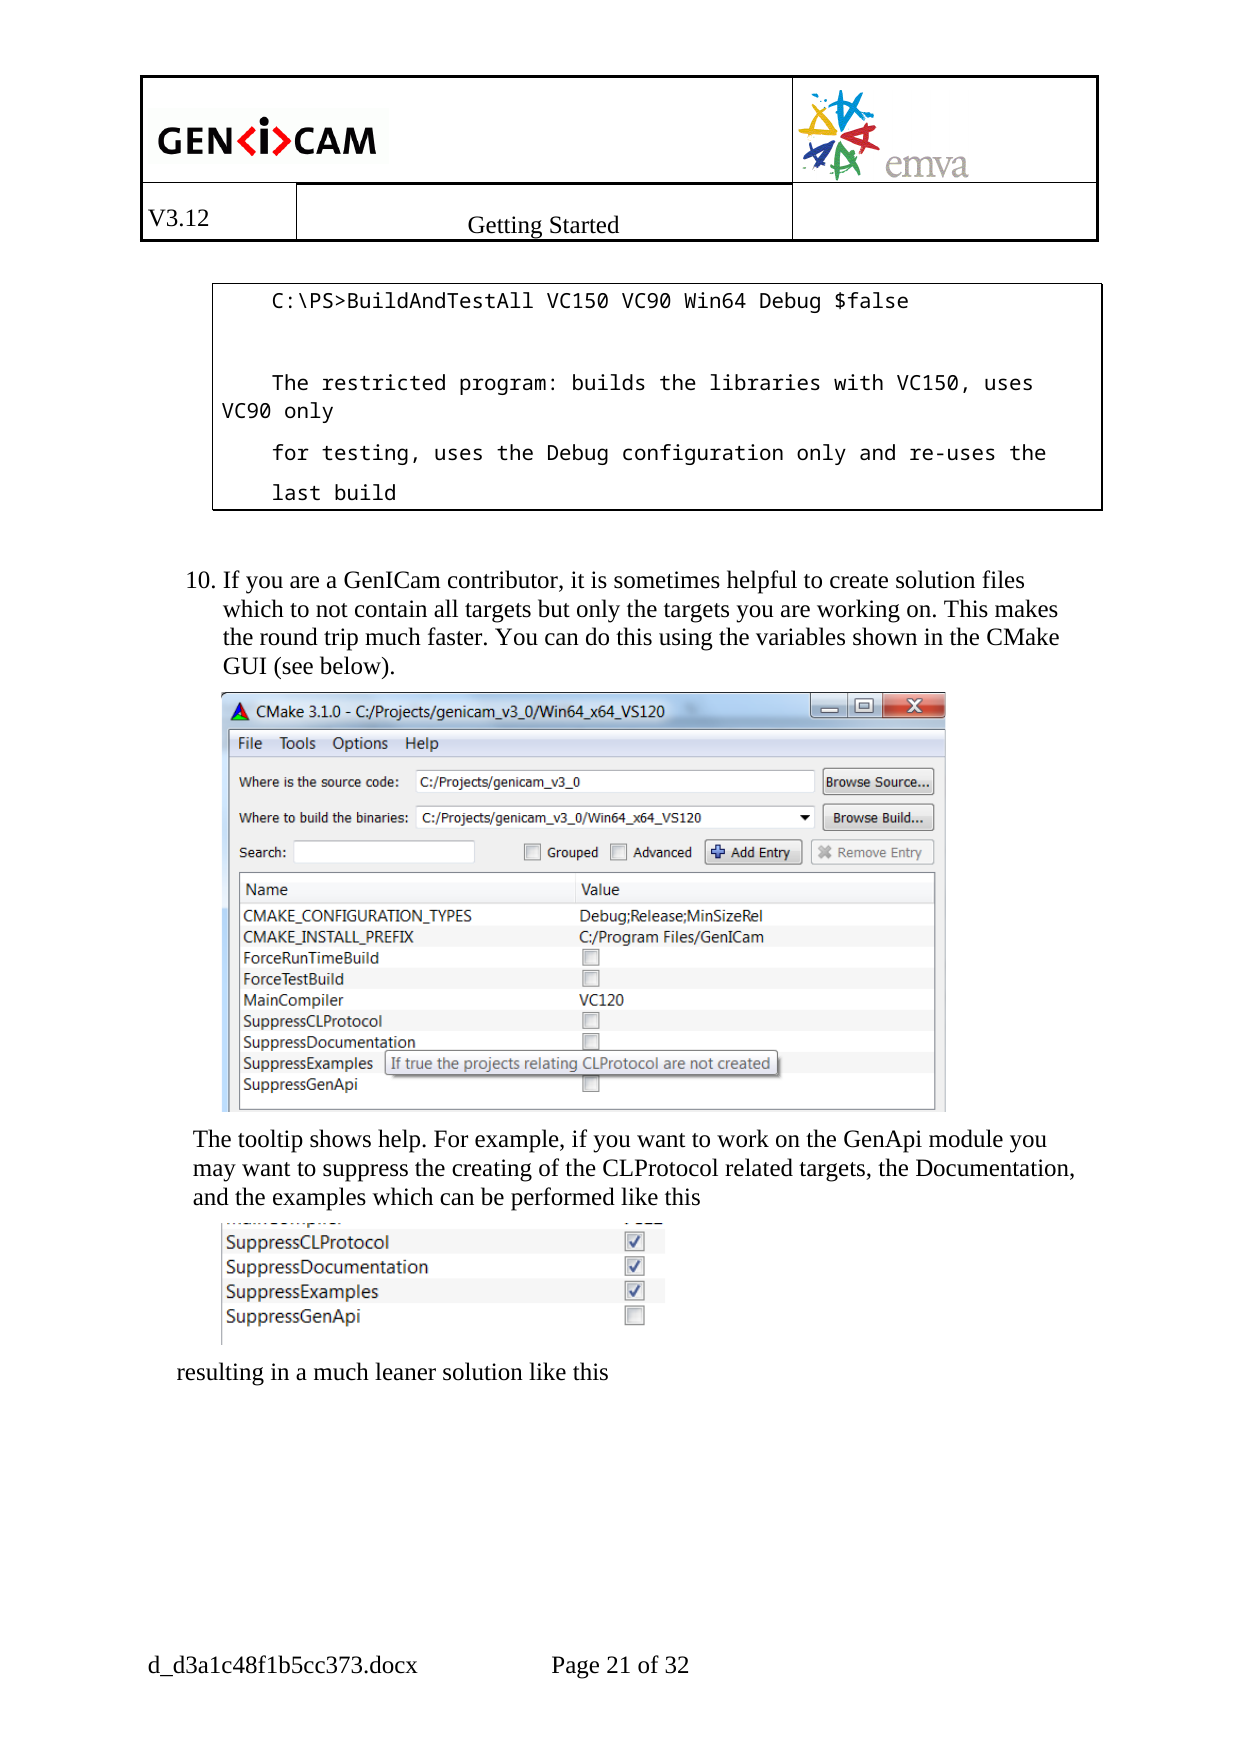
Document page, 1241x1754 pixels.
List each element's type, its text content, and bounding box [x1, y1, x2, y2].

picture [221, 1223, 666, 1345]
text The restricted program: builds the libraries with VC150, uses VC90 only [213, 365, 1101, 425]
picture [798, 90, 969, 182]
text resulting in a much leaner solution like this [148, 1357, 1092, 1386]
text last build [213, 475, 1101, 509]
text The tooltip shows help. For example, if you want to work on the GenApi module you may want to suppress the creating of the CLProtocol related targets, the Documentation, and the examples which can be performed like this [193, 1124, 1092, 1211]
picture [221, 692, 946, 1112]
text for testing, uses the Debug configuration only and re-uses the [213, 434, 1101, 466]
text C:\PS>BuildAndTestAll VC150 VC90 Win64 Debug $false [213, 284, 1101, 314]
list If you are a GenICam contributor, it is sometimes helpful to create solution files which to not contain all targets but only the targets you are working on. This makes the round trip much faster. You can do this using the variables shown in the CMake GUI (see below). [185, 565, 1092, 680]
